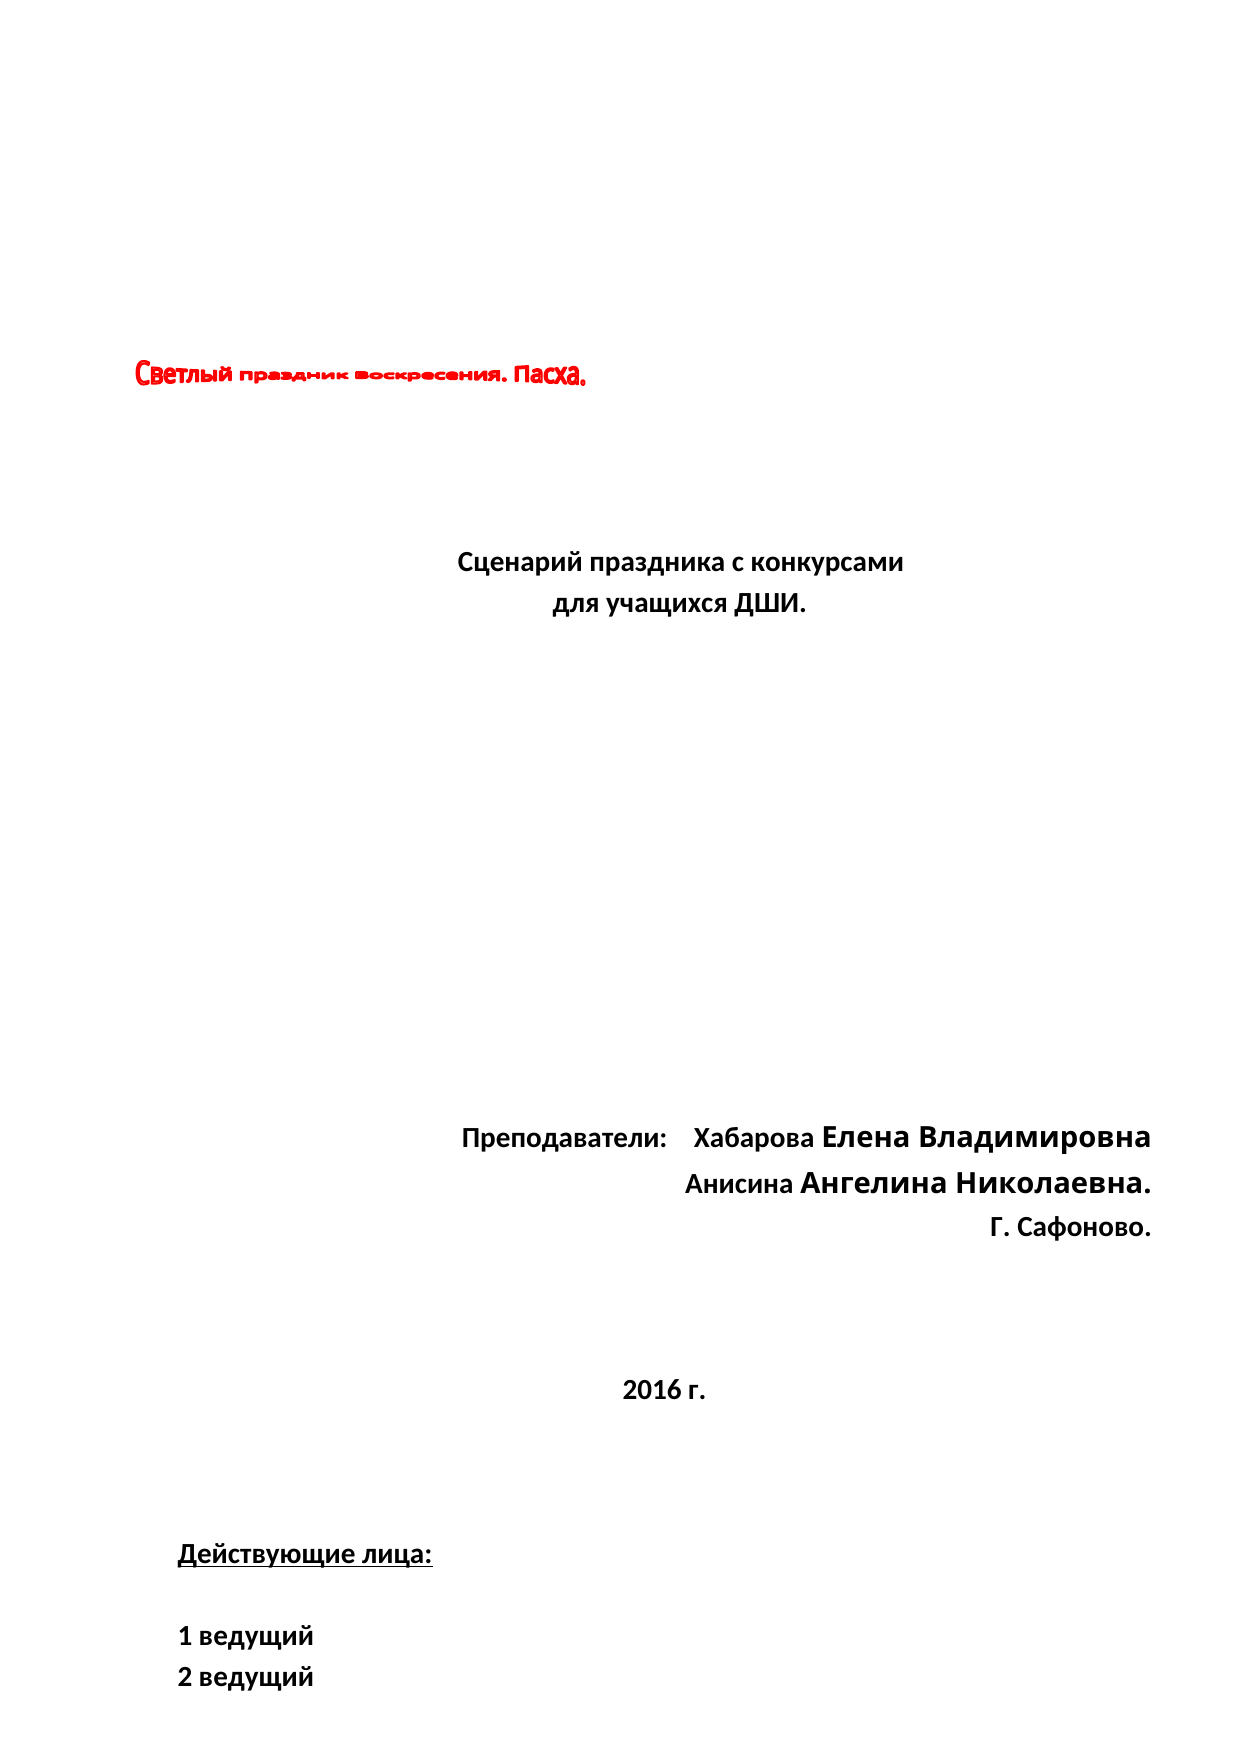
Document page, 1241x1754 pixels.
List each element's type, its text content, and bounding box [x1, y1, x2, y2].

text Преподаватели: Хабарова Елена Владимировна [177, 1116, 1152, 1156]
text Действующие лица: [177, 1535, 1152, 1571]
text Анисина Ангелина Николаевна. [177, 1162, 1152, 1202]
text для учащихся ДШИ. [325, 584, 1152, 620]
text 2 ведущий [177, 1658, 1152, 1694]
text 2016 г. [177, 1371, 1152, 1407]
text Г. Сафоново. [177, 1208, 1152, 1243]
text 1 ведущий [177, 1617, 1152, 1653]
text Сценарий праздника с конкурсами [325, 543, 1152, 579]
